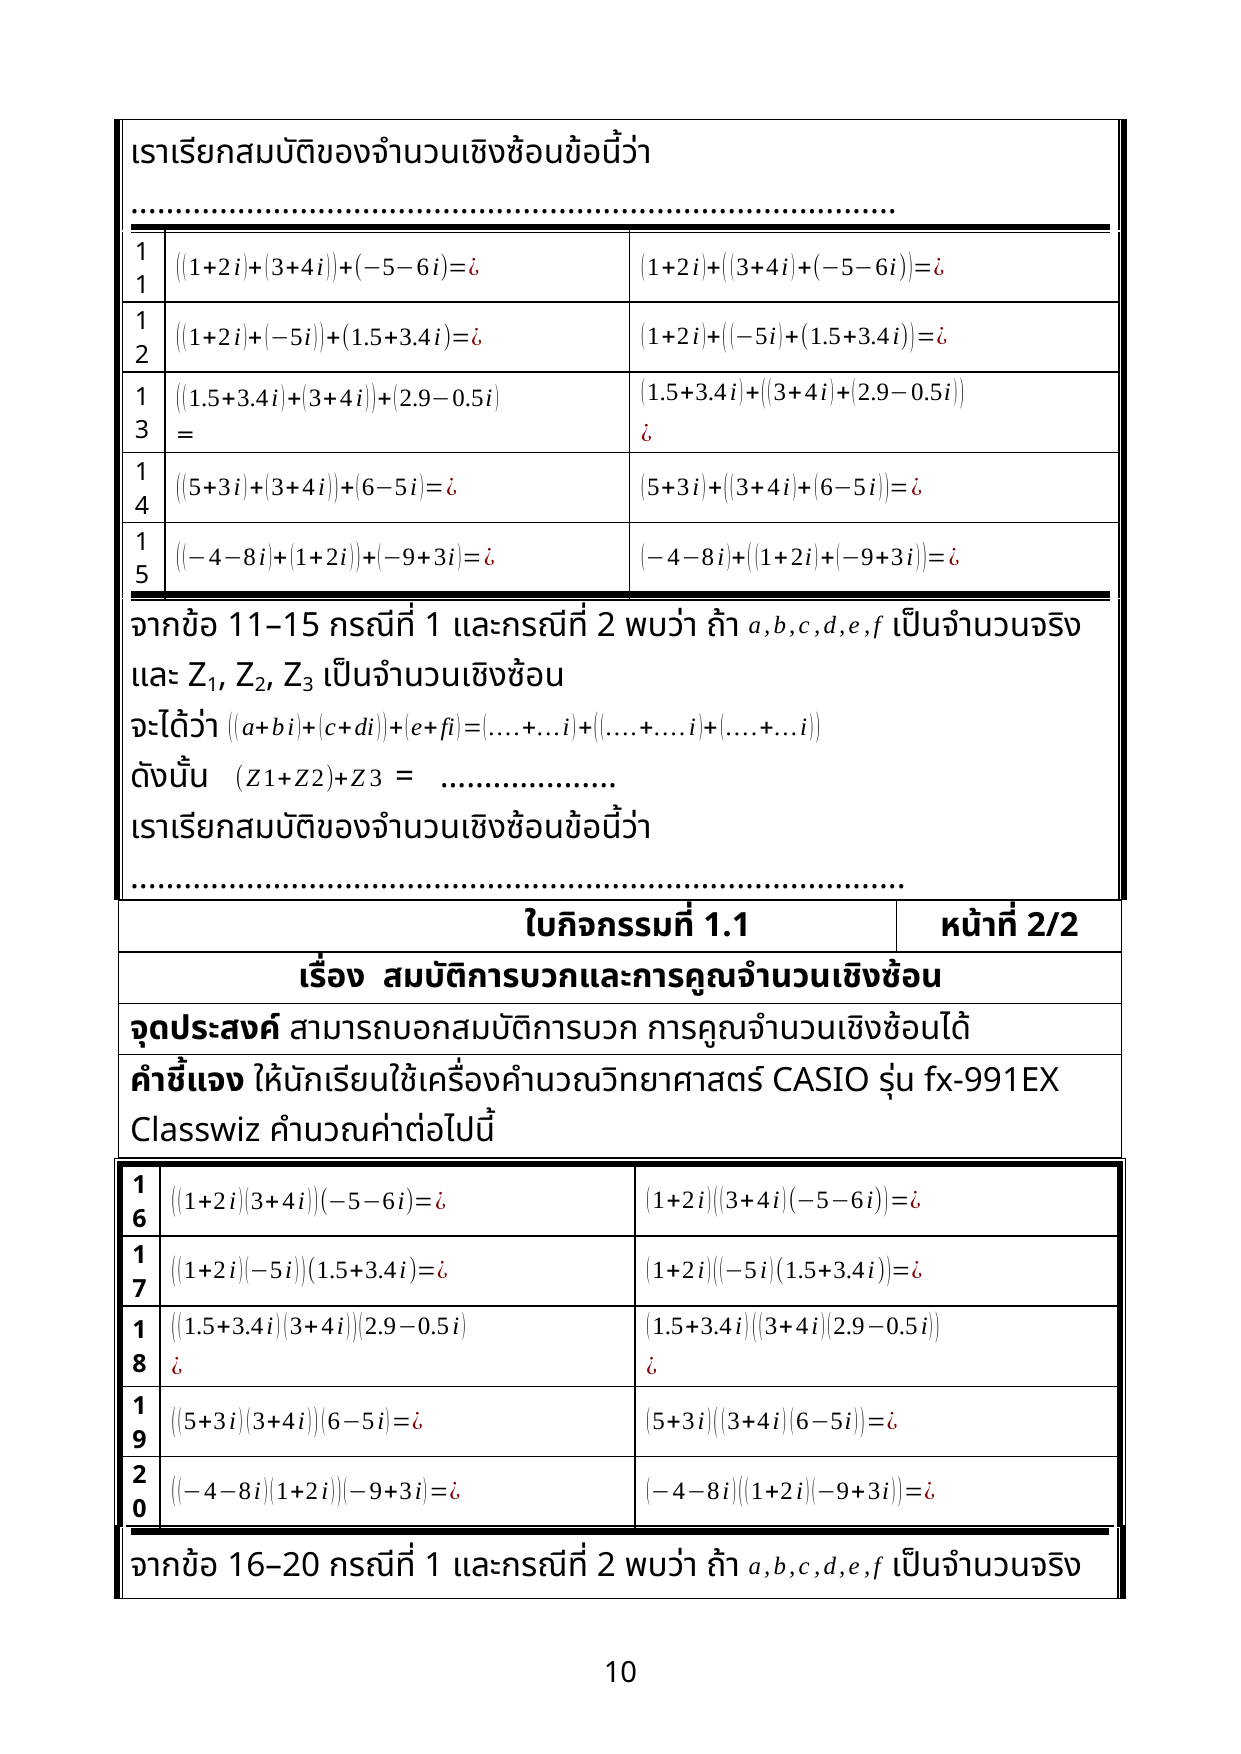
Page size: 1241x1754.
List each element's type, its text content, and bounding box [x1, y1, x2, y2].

table_cell [161, 1237, 634, 1305]
table_cell [636, 1457, 1117, 1525]
table_cell 17 [123, 1237, 159, 1305]
table_cell [630, 373, 1118, 452]
table_cell 20 [123, 1457, 159, 1525]
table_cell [123, 120, 1118, 224]
table_cell [161, 1457, 634, 1525]
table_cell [120, 1525, 1120, 1598]
table_cell 12 [123, 303, 164, 371]
table_cell [166, 303, 629, 371]
table_cell [636, 1387, 1117, 1456]
table_cell [166, 233, 629, 301]
table_cell 11 [120, 224, 164, 301]
table_cell [166, 523, 629, 591]
table_cell 18 [123, 1307, 159, 1386]
table_cell 19 [123, 1387, 159, 1456]
table_cell จากข้อ 11–15 กรณีที่ 1 และกรณีที่ 2 พบว่า ถ้า เป็นจำนวนจริง และ Z1, Z2, Z3 เป็นจำนวนเชิงซ้อน จะได้ว่า ดังนั้น = ……...…........ เราเรียกสมบัติของจำนวนเชิงซ้อนข้อนี้ว่า ....................................................................................... [120, 591, 1121, 899]
table_cell [630, 523, 1118, 591]
table_cell [630, 224, 1121, 301]
table_cell [630, 453, 1118, 522]
table_header 16 [123, 1167, 159, 1235]
table_cell [636, 1307, 1117, 1386]
table_cell [161, 1307, 634, 1386]
table_header ใบกิจกรรมที่ 1.1 [119, 901, 896, 951]
table_cell [166, 453, 629, 522]
table_cell เรื่อง สมบัติการบวกและการคูณจำนวนเชิงซ้อน [119, 953, 1121, 1003]
table_cell 15 [123, 523, 164, 591]
table_header [636, 1167, 1117, 1235]
table_cell [161, 1387, 634, 1456]
table_cell คำชี้แจง ให้นักเรียนใช้เครื่องคำนวณวิทยาศาสตร์ CASIO รุ่น fx-991EX Classwiz คำนวณค่าต่อไปนี้ [119, 1055, 1121, 1157]
table_cell 13 [123, 373, 164, 452]
table_cell = [166, 373, 629, 452]
table_header หน้าที่ 2/2 [897, 901, 1121, 951]
table_cell จุดประสงค์ สามารถบอกสมบัติการบวก การคูณจำนวนเชิงซ้อนได้ [119, 1004, 1121, 1054]
table_header [161, 1167, 634, 1235]
table_cell 14 [123, 453, 164, 522]
table_cell [636, 1237, 1117, 1305]
table_cell [630, 303, 1118, 371]
